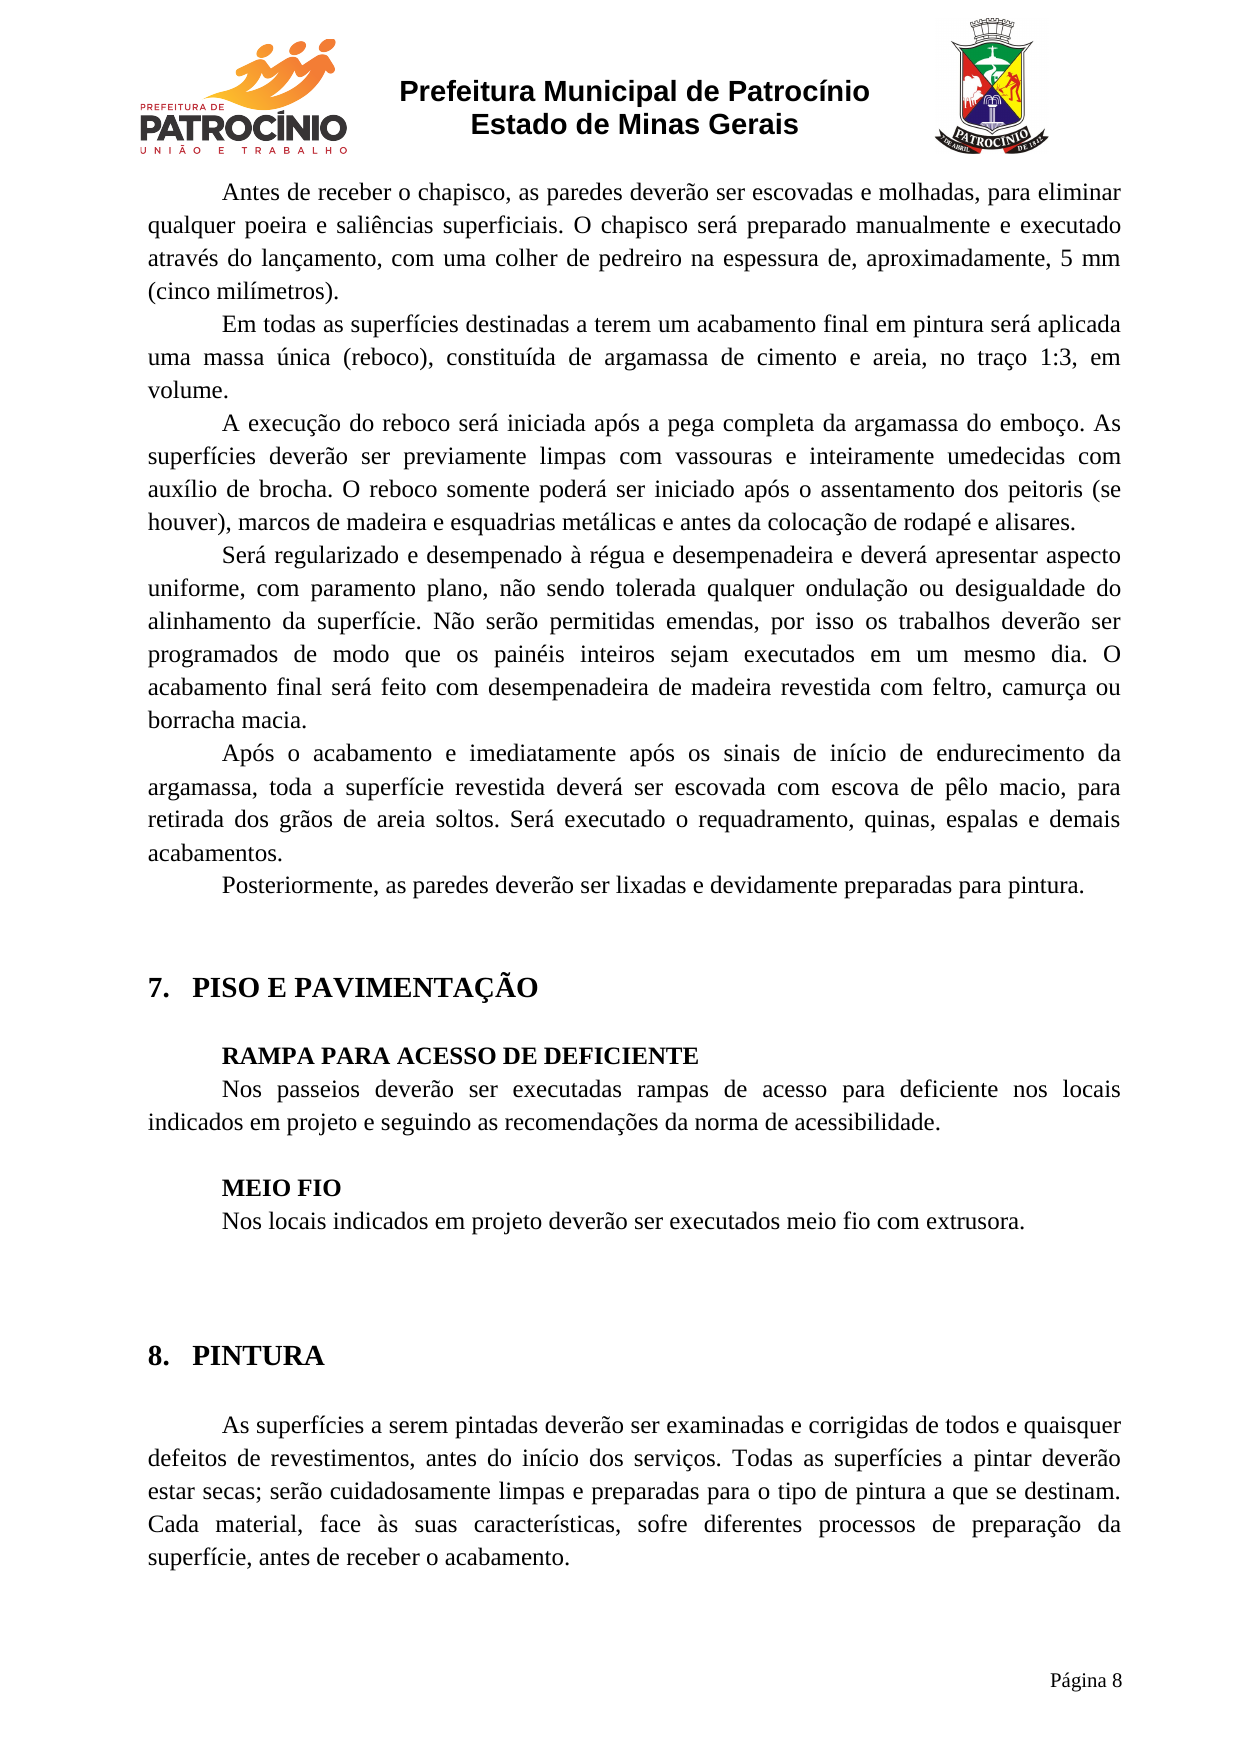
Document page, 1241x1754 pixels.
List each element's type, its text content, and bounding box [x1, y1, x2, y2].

text MEIO FIO [148, 1173, 1122, 1202]
text A execução do reboco será iniciada após a pega completa da argamassa do emboço. As superfícies deverão ser previamente limpas com vassouras e inteiramente umedecidas com auxílio de brocha. O reboco somente poderá ser iniciado após o assentamento dos peitoris (se houver), marcos de madeira e esquadrias metálicas e antes da colocação de rodapé e alisares. [148, 408, 1122, 536]
text Nos passeios deverão ser executadas rampas de acesso para deficiente nos locais indicados em projeto e seguindo as recomendações da norma de acessibilidade. [148, 1074, 1122, 1136]
text Em todas as superfícies destinadas a terem um acabamento final em pintura será aplicada uma massa única (reboco), constituída de argamassa de cimento e areia, no traço 1:3, em volume. [148, 309, 1122, 404]
text Nos locais indicados em projeto deverão ser executados meio fio com extrusora. [148, 1206, 1122, 1235]
text Posteriormente, as paredes deverão ser lixadas e devidamente preparadas para pintura. [148, 871, 1122, 899]
picture [934, 18, 1049, 154]
text Antes de receber o chapisco, as paredes deverão ser escovadas e molhadas, para eliminar qualquer poeira e saliências superficiais. O chapisco será preparado manualmente e executado através do lançamento, com uma colher de pedreiro na espessura de, aproximadamente, (cinco milímetros). [148, 177, 1122, 305]
text RAMPA PARA ACESSO DE DEFICIENTE [148, 1041, 1122, 1070]
text Será regularizado e desempenado à régua e desempenadeira e deverá apresentar aspecto uniforme, com paramento plano, não sendo tolerada qualquer ondulação ou desigualdade do alinhamento da superfície. Não serão permitidas emendas, por isso os trabalhos deverão ser programados de modo que os painéis inteiros sejam executados em um mesmo dia. O acabamento final será feito com desempenadeira de madeira revestida com feltro, camurça ou borracha macia. [148, 540, 1122, 734]
text Após o acabamento e imediatamente após os sinais de início de endurecimento da argamassa, toda a superfície revestida deverá ser escovada com escova de pêlo macio, para retirada dos grãos de areia soltos. Será executado o requadramento, quinas, espalas e demais acabamentos. [148, 738, 1122, 866]
subtitle PISO E PAVIMENTAÇÃO [148, 970, 1122, 1003]
text As superfícies a serem pintadas deverão ser examinadas e corrigidas de todos e quaisquer defeitos de revestimentos, antes do início dos serviços. Todas as superfícies a pintar deverão estar secas; serão cuidadosamente limpas e preparadas para o tipo de pintura a que se destinam. Cada material, face às suas características, sofre diferentes processos de preparação da superfície, antes de receber o acabamento. [148, 1410, 1122, 1571]
picture [140, 39, 347, 154]
subtitle PINTURA [148, 1338, 1122, 1372]
